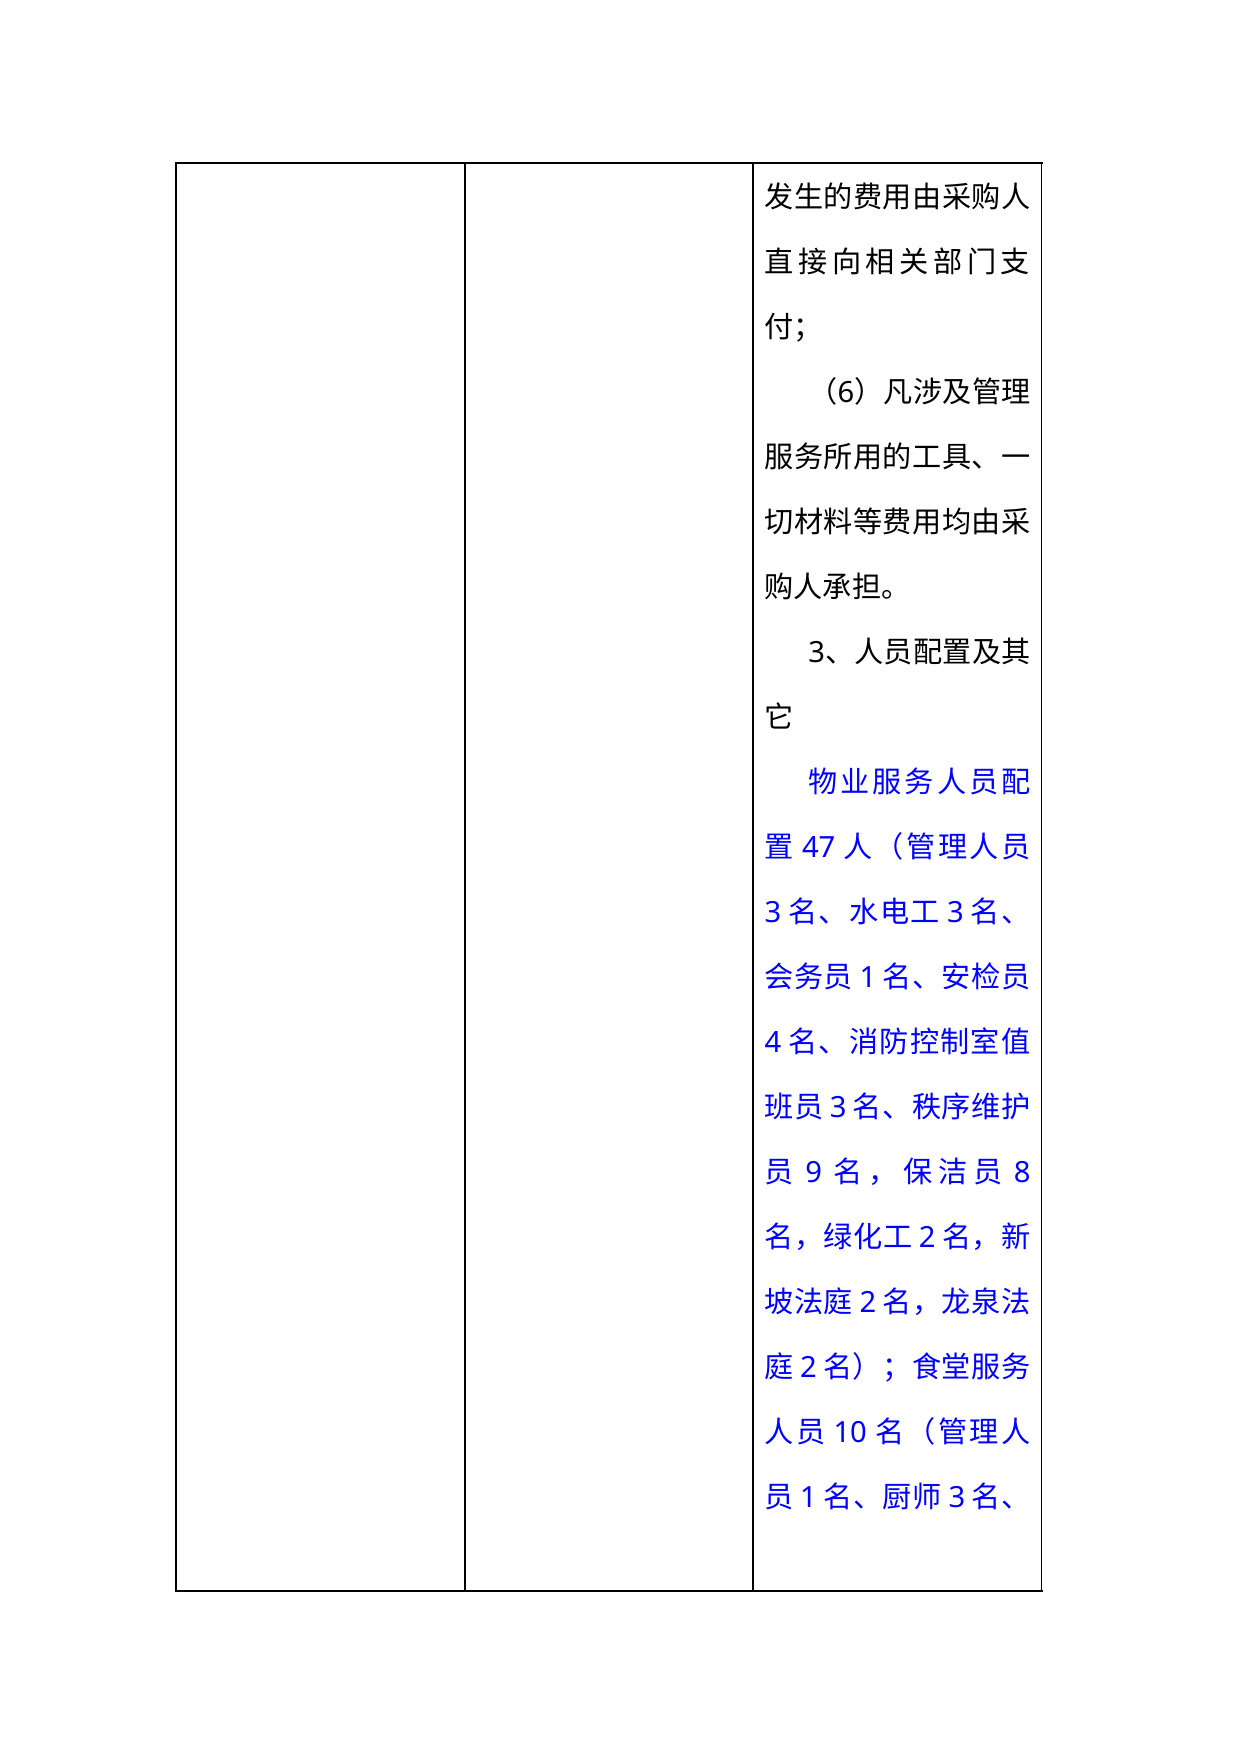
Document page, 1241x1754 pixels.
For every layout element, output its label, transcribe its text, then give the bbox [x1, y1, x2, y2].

table_cell 1 [177, 164, 464, 1590]
table_cell [466, 164, 752, 1590]
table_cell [754, 164, 1041, 1590]
